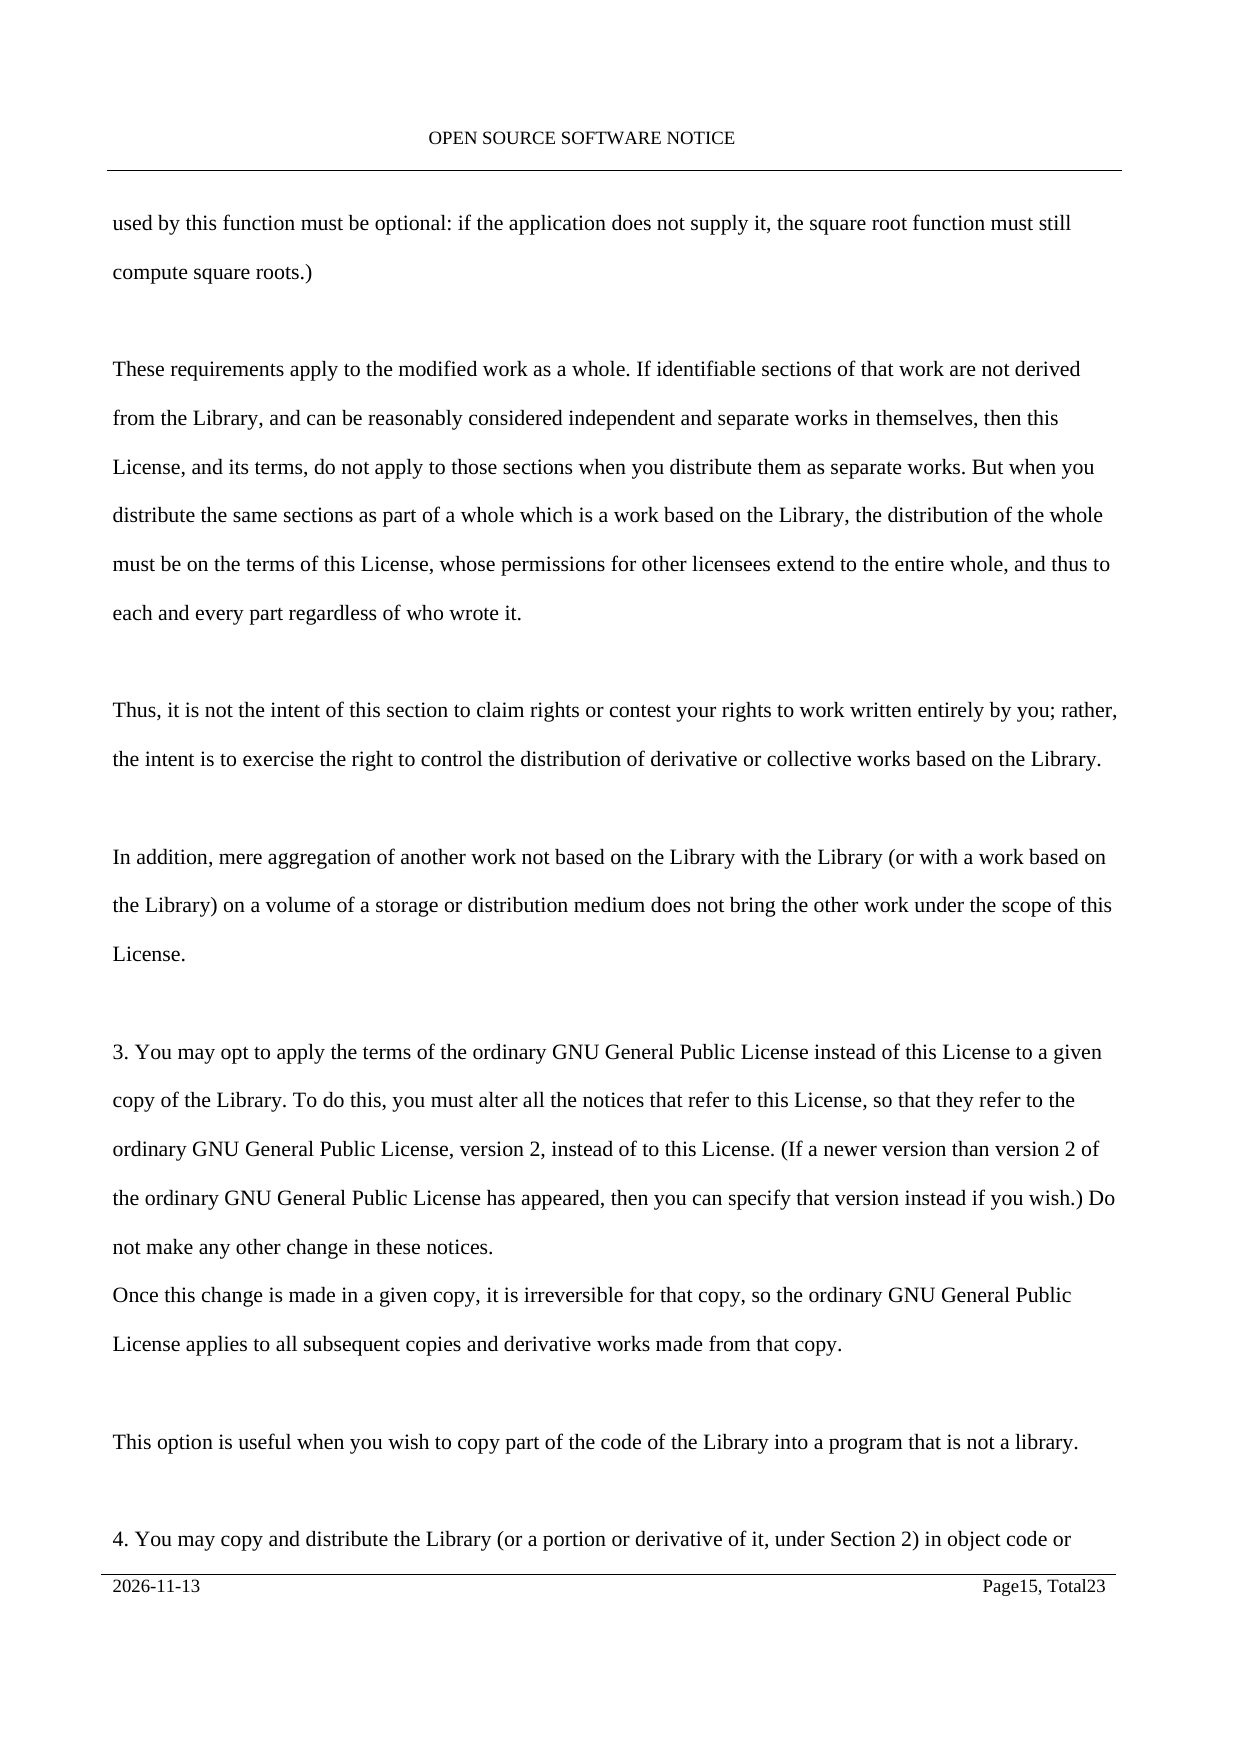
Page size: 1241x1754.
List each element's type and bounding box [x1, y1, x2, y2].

text [112, 206, 1128, 1555]
